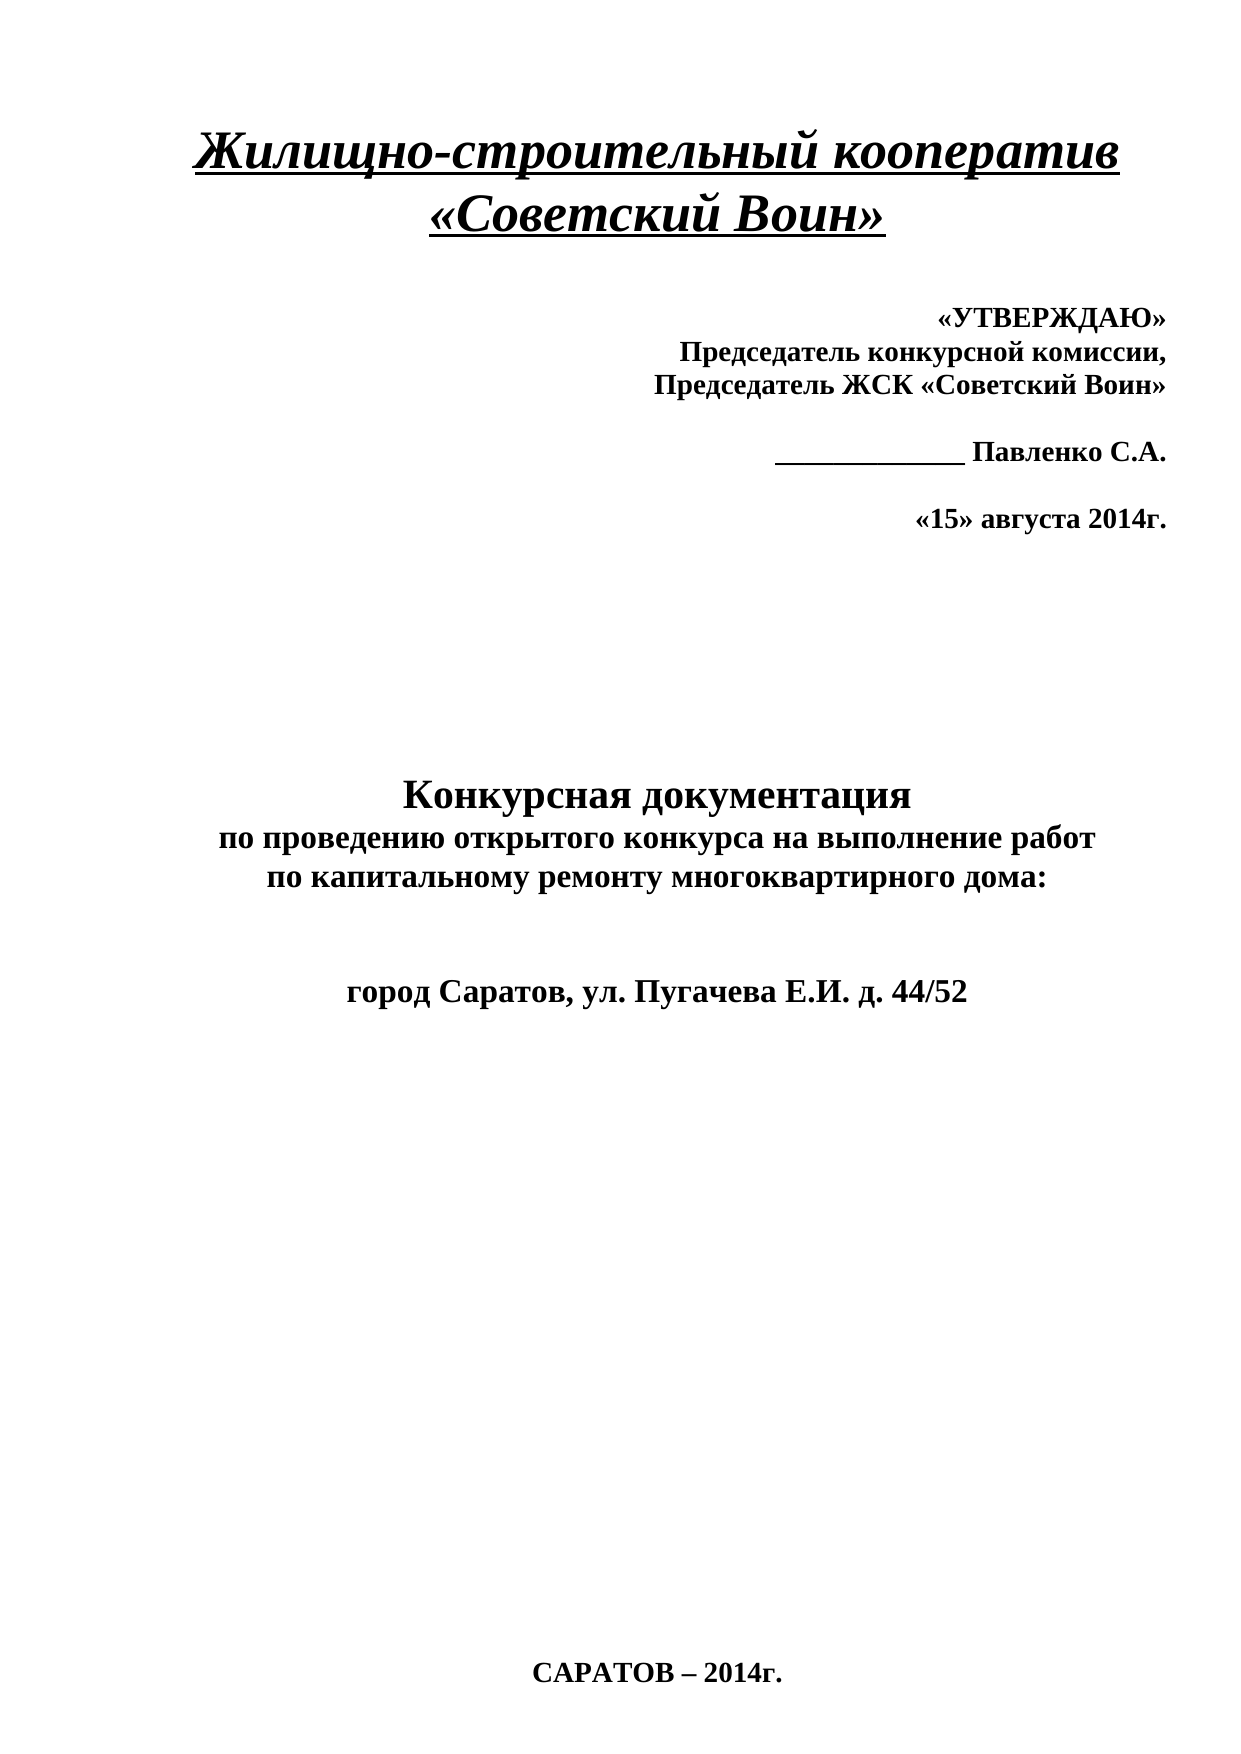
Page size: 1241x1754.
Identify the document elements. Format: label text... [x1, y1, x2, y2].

text по капитальному ремонту многоквартирного дома: [148, 856, 1167, 894]
text Председатель ЖСК «Советский Воин» [148, 367, 1167, 401]
text САРАТОВ – 2014г. [148, 1655, 1167, 1688]
text Председатель конкурсной комиссии, [148, 334, 1167, 367]
text город Саратов, ул. Пугачева Е.И. д. 44/52 [148, 971, 1167, 1009]
text «УТВЕРЖДАЮ» [148, 300, 1167, 334]
text Конкурсная документация [148, 770, 1167, 818]
text «15» августа 2014г. [148, 501, 1167, 535]
text _____________ Павленко С.А. [148, 434, 1167, 468]
text по проведению открытого конкурса на выполнение работ [148, 818, 1167, 856]
text Жилищно-строительный кооператив «Советский Воин» [148, 118, 1167, 243]
